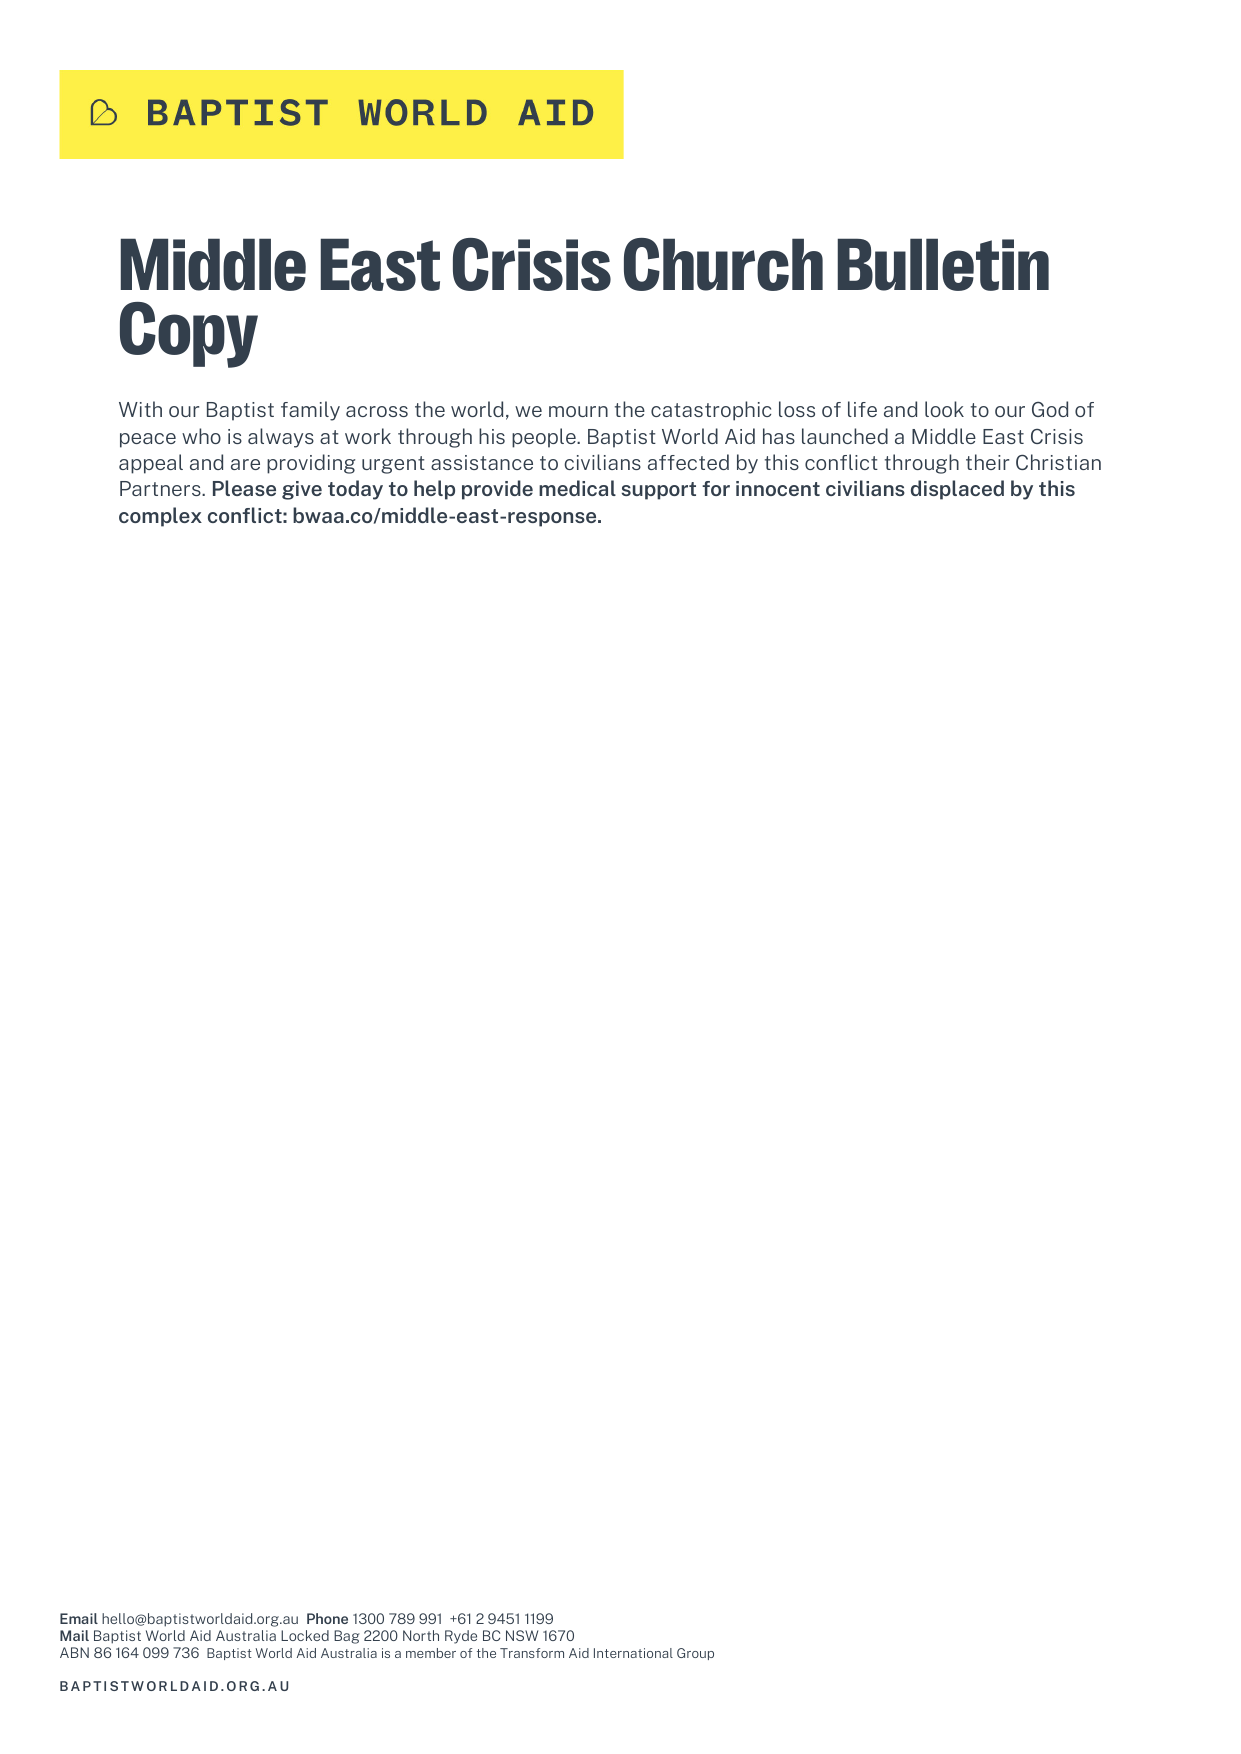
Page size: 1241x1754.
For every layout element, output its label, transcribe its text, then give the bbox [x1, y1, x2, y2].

picture [59, 70, 624, 159]
text With our Baptist family across the world, we mourn the catastrophic loss of life and look to our God of peace who is always at work through his people. Baptist World Aid has launched a Middle East Crisis appeal and are providing urgent assistance to civilians affected by this conflict through their Christian Partners. Please give today to help provide medical support for innocent civilians displaced by this complex conflict: bwaa.co/middle-east-response. [118, 398, 1122, 528]
subtitle Middle East Crisis Church Bulletin Copy [118, 236, 1122, 373]
